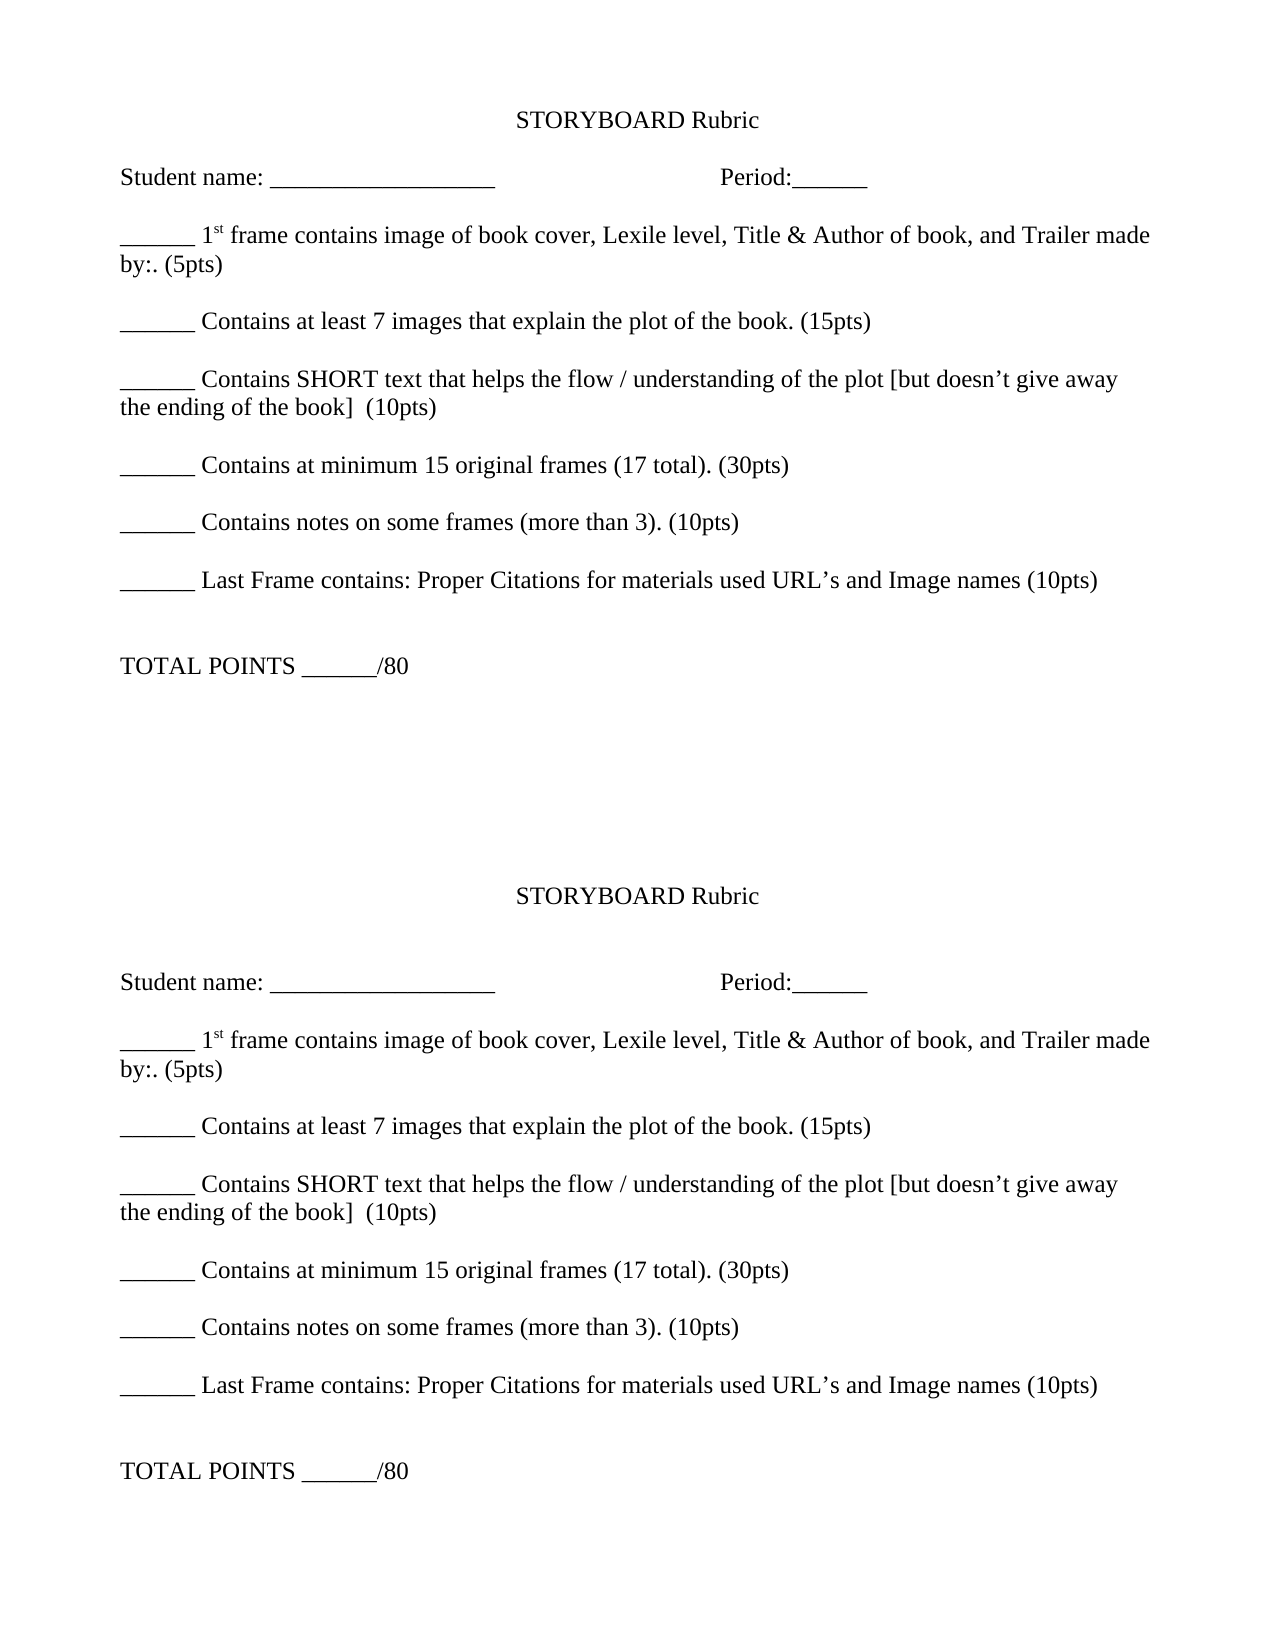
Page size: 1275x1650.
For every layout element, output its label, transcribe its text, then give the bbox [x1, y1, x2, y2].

text STORYBOARD Rubric [120, 105, 1155, 134]
text TOTAL POINTS ______/80 [120, 651, 1155, 680]
text ______ Contains at minimum 15 original frames (17 total). (30pts) [120, 450, 1155, 479]
text ______ Contains notes on some frames (more than 3). (10pts) [120, 1312, 1155, 1341]
text ______ Contains notes on some frames (more than 3). (10pts) [120, 507, 1155, 536]
text Student name: __________________ Period:______ [120, 967, 1155, 996]
text Student name: __________________ Period:______ [120, 162, 1155, 191]
text ______ 1st frame contains image of book cover, Lexile level, Title & Author of book, and Trailer made by:. (5pts) [120, 1025, 1155, 1082]
text TOTAL POINTS ______/80 [120, 1456, 1155, 1485]
text ______ Contains SHORT text that helps the flow / understanding of the plot [but doesn’t give away the ending of the book] (10pts) [120, 364, 1155, 421]
text ______ Contains at least 7 images that explain the plot of the book. (15pts) [120, 306, 1155, 335]
text ______ Contains at minimum 15 original frames (17 total). (30pts) [120, 1255, 1155, 1284]
text ______ Contains SHORT text that helps the flow / understanding of the plot [but doesn’t give away the ending of the book] (10pts) [120, 1169, 1155, 1226]
text ______ Contains at least 7 images that explain the plot of the book. (15pts) [120, 1111, 1155, 1140]
text ______ 1st frame contains image of book cover, Lexile level, Title & Author of book, and Trailer made by:. (5pts) [120, 220, 1155, 277]
text ______ Last Frame contains: Proper Citations for materials used URL’s and Image names (10pts) [120, 565, 1155, 594]
text STORYBOARD Rubric [120, 881, 1155, 910]
text ______ Last Frame contains: Proper Citations for materials used URL’s and Image names (10pts) [120, 1370, 1155, 1399]
